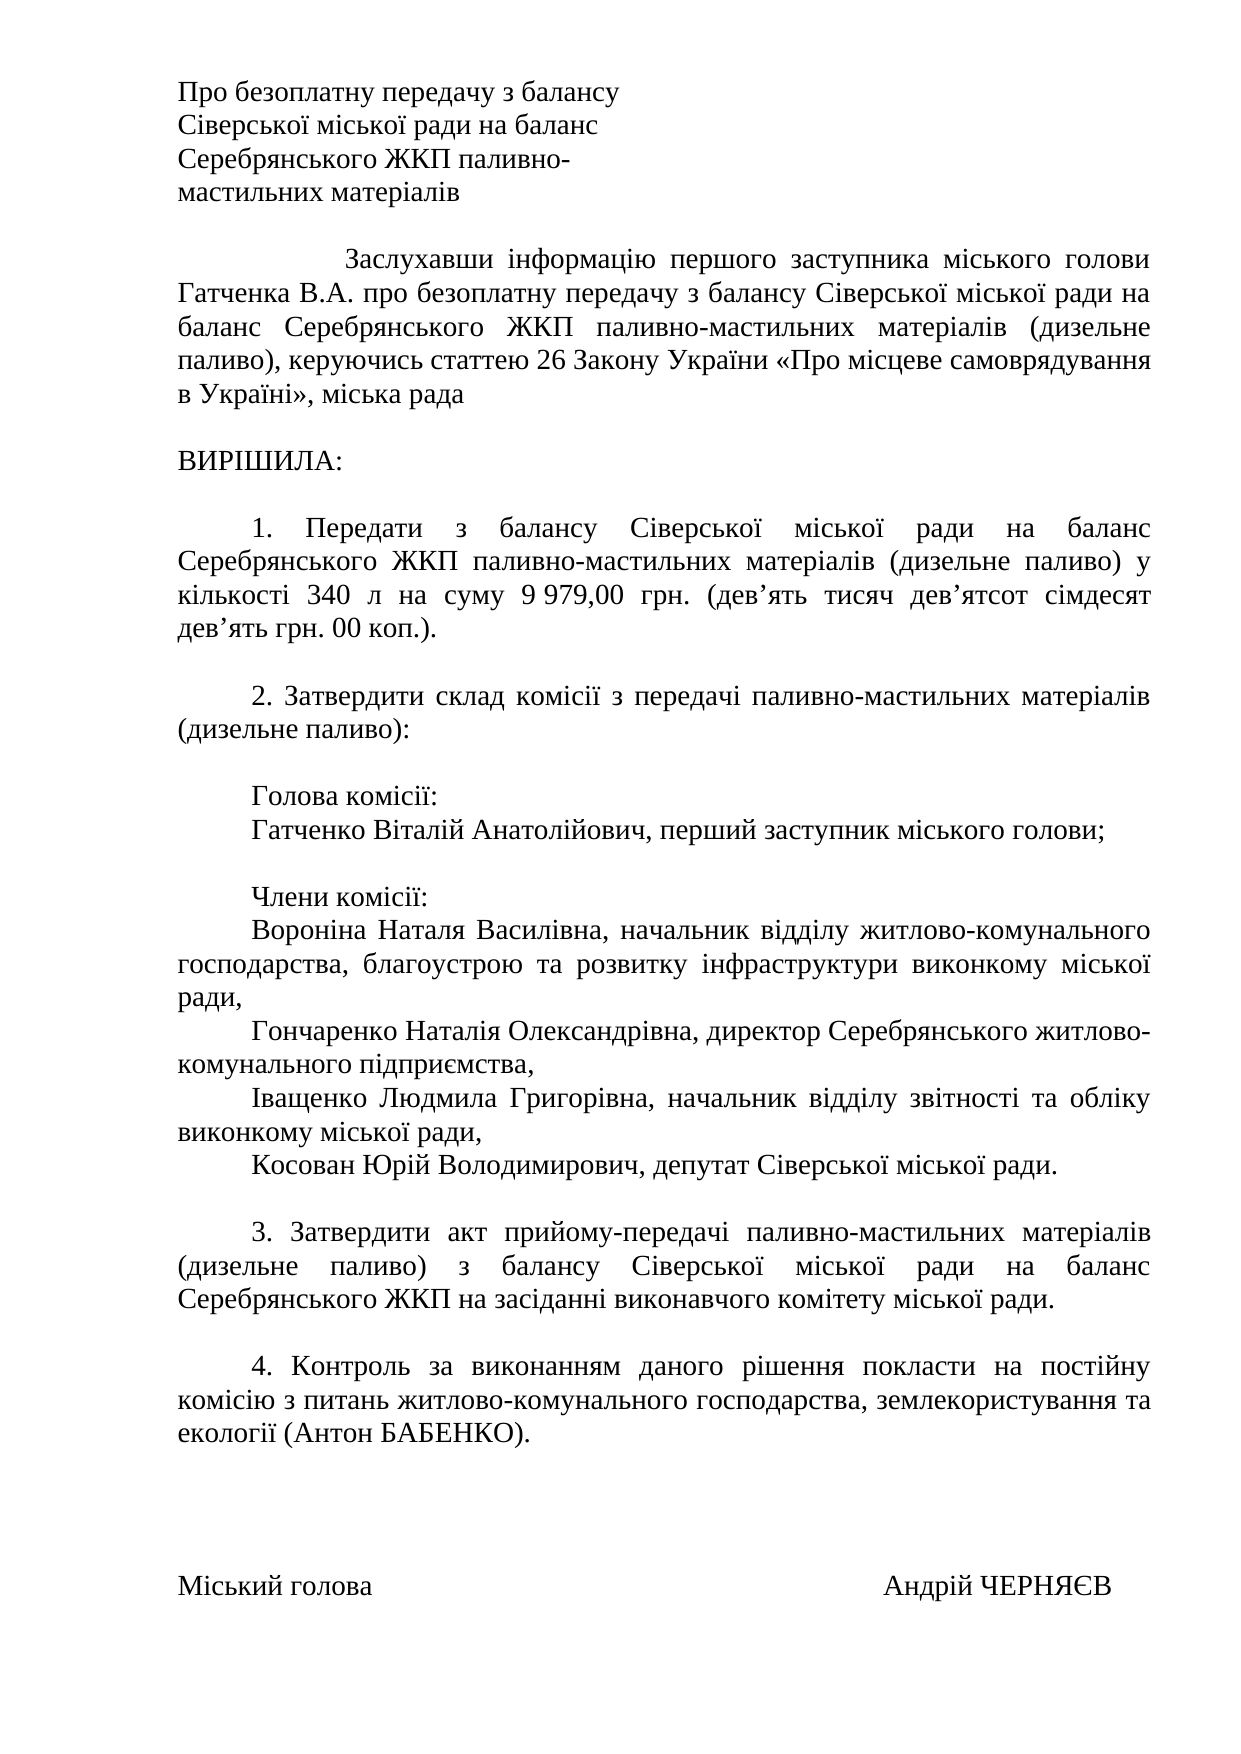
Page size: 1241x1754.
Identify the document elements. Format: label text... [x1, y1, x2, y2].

text 2. Затвердити склад комісії з передачі паливно-мастильних матеріалів (дизельне паливо): [177, 678, 1152, 745]
text Гончаренко Наталія Олександрівна, директор Серебрянського житлово-комунального підприємства, [177, 1013, 1152, 1080]
text 4. Контроль за виконанням даного рішення покласти на постійну комісію з питань житлово-комунального господарства, землекористування та екології (Антон БАБЕНКО). [177, 1348, 1152, 1449]
text Косован Юрій Володимирович, депутат Сіверської міської ради. [177, 1147, 1152, 1181]
text Іващенко Людмила Григорівна, начальник відділу звітності та обліку виконкому міської ради, [177, 1080, 1152, 1147]
text Члени комісії: [177, 879, 1152, 912]
text Про безоплатну передачу з балансу [177, 74, 1152, 107]
text Сіверської міської ради на баланс [177, 107, 1152, 141]
text 3. Затвердити акт прийому-передачі паливно-мастильних матеріалів (дизельне паливо) з балансу Сіверської міської ради на баланс Серебрянського ЖКП на засіданні виконавчого комітету міської ради. [177, 1214, 1152, 1315]
text Гатченко Віталій Анатолійович, перший заступник міського голови; [177, 812, 1152, 845]
text Голова комісії: [177, 778, 1152, 812]
text Заслухавши інформацію першого заступника міського голови Гатченка В.А. про безоплатну передачу з балансу Сіверської міської ради на баланс Серебрянського ЖКП паливно-мастильних матеріалів (дизельне паливо), керуючись статтею 26 Закону України «Про місцеве самоврядування в Україні», міська рада [177, 242, 1152, 409]
text 1. Передати з балансу Сіверської міської ради на баланс Серебрянського ЖКП паливно-мастильних матеріалів (дизельне паливо) у кількості 340 л на суму 9 979,00 грн. (дев’ять тисяч дев’ятсот сімдесят дев’ять грн. 00 коп.). [177, 510, 1152, 644]
text Серебрянського ЖКП паливно- [177, 141, 1152, 174]
text Вороніна Наталя Василівна, начальник відділу житлово-комунального господарства, благоустрою та розвитку інфраструктури виконкому міської ради, [177, 912, 1152, 1013]
text Міський голова Андрій ЧЕРНЯЄВ [177, 1568, 1152, 1602]
text мастильних матеріалів [177, 174, 1152, 208]
text ВИРІШИЛА: [177, 443, 1152, 476]
